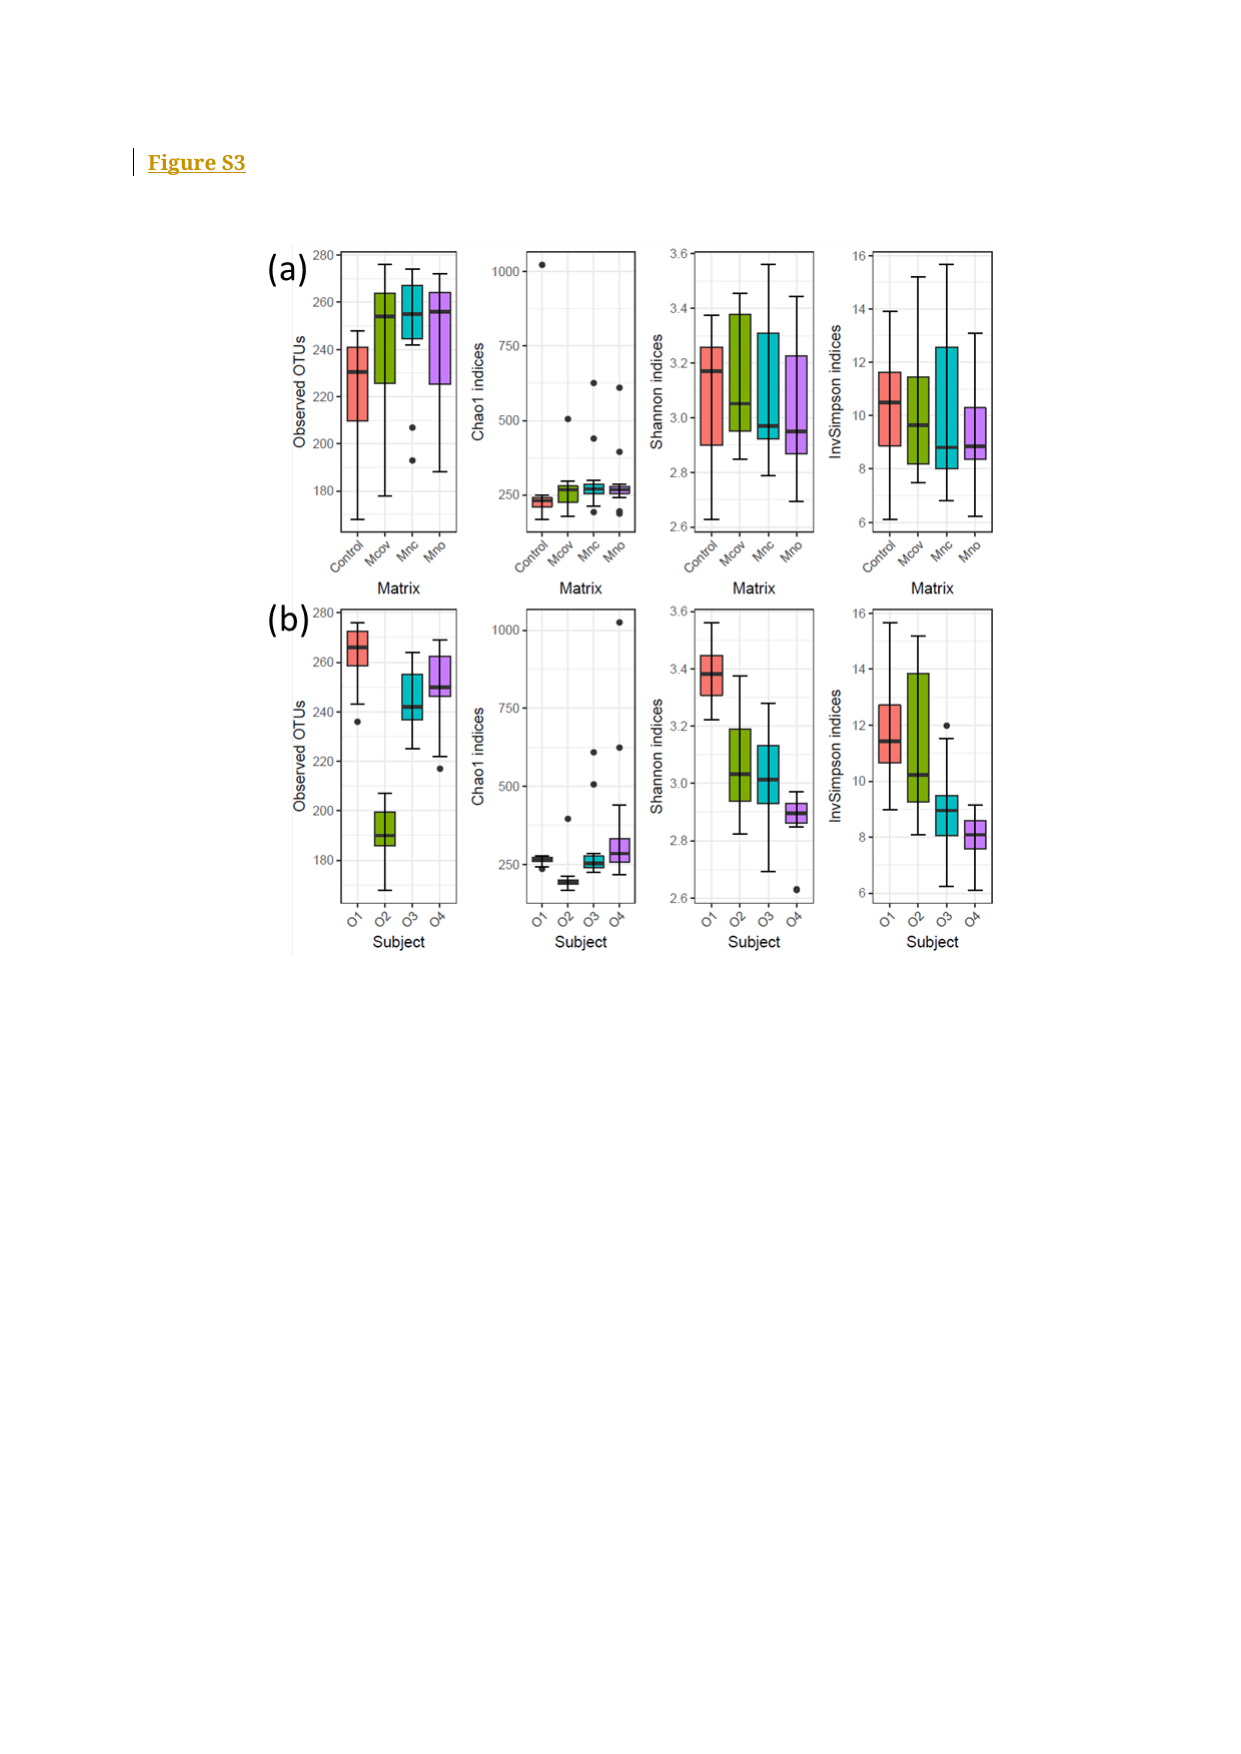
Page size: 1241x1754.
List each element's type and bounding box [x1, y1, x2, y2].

picture [243, 232, 997, 955]
